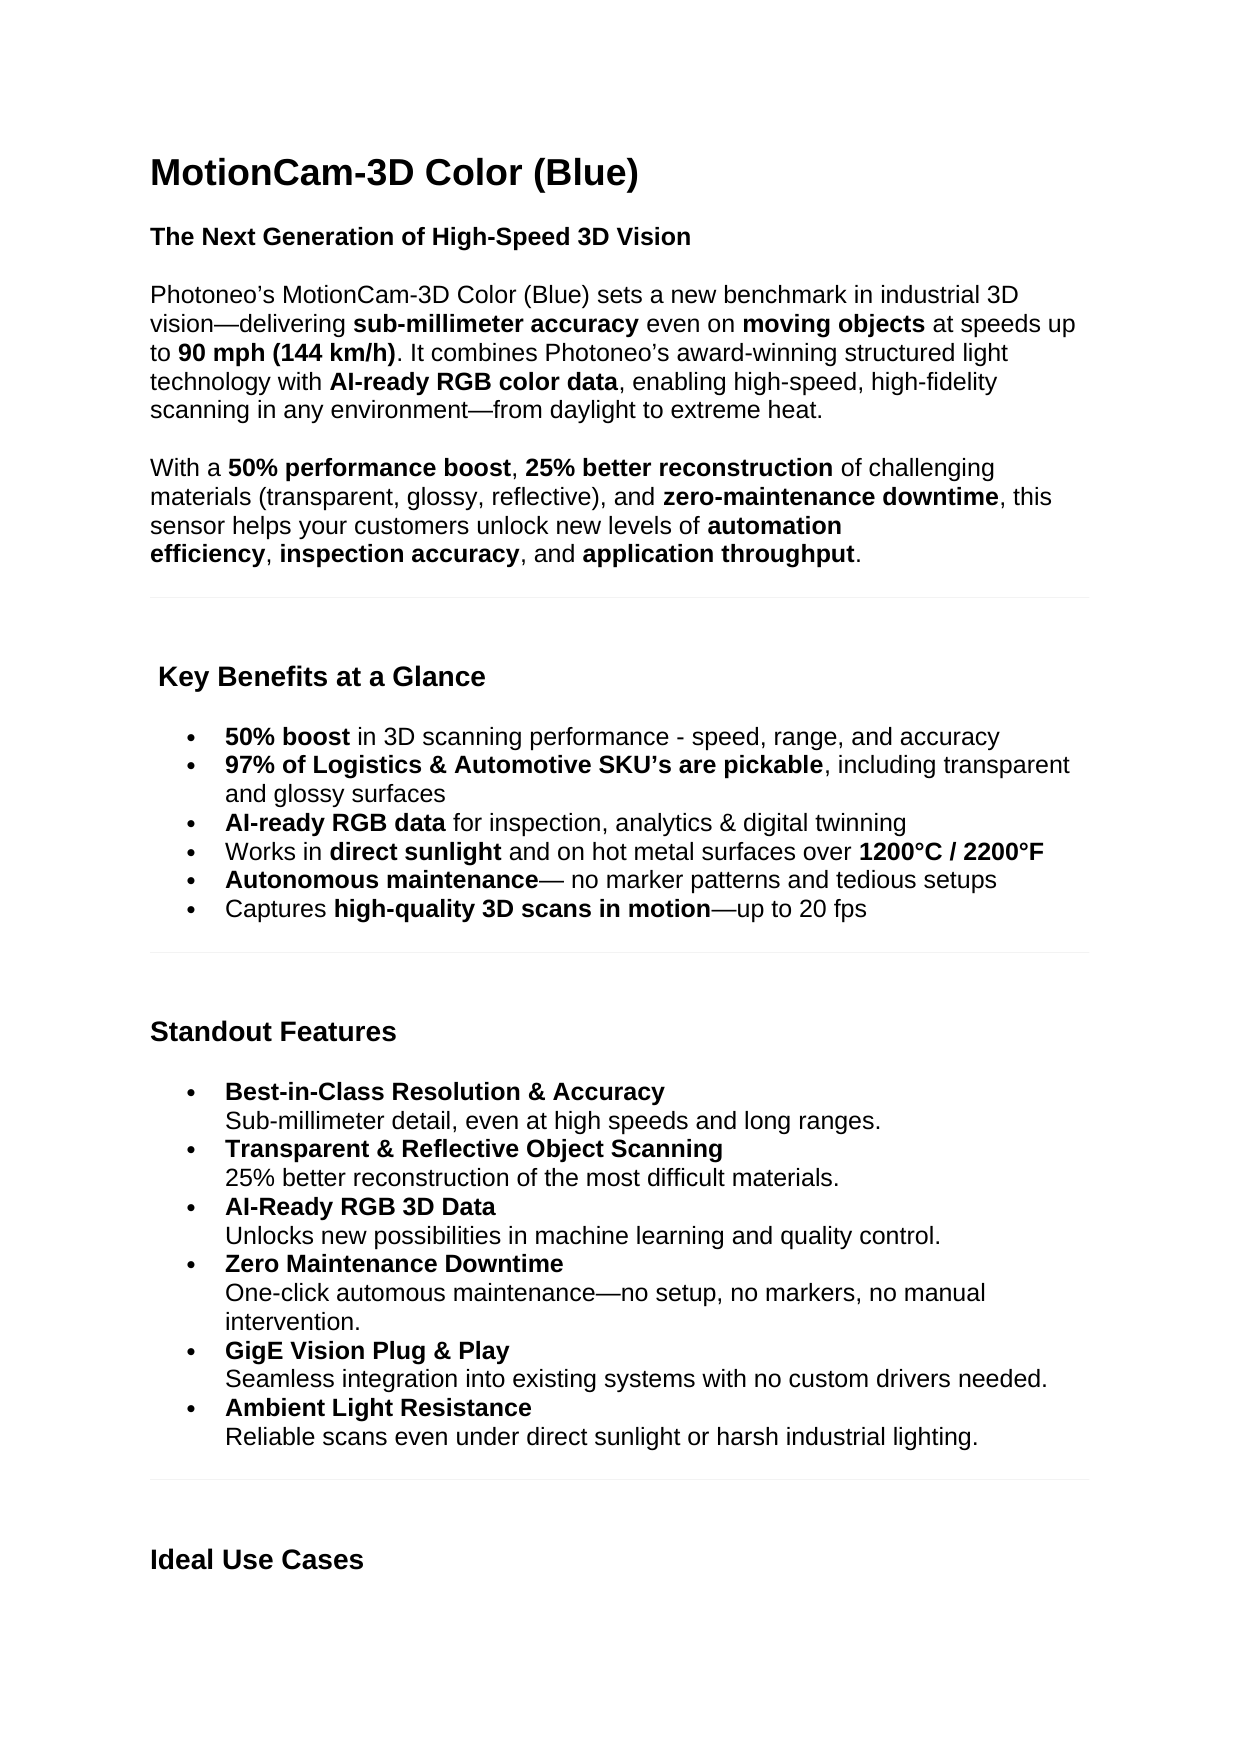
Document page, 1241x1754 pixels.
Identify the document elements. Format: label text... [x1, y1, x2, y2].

text The Next Generation of High-Speed 3D Vision [150, 222, 1090, 251]
list Zero Maintenance Downtime One-click automous maintenance—no setup, no markers, no manual intervention. [187, 1249, 1090, 1336]
text Key Benefits at a Glance [150, 660, 1090, 692]
text Standout Features [150, 1015, 1090, 1048]
list AI-Ready RGB 3D Data Unlocks new possibilities in machine learning and quality control. [187, 1192, 1090, 1249]
text With a 50% performance boost, 25% better reconstruction of challenging materials (transparent, glossy, reflective), and zero-maintenance downtime, this sensor helps your customers unlock new levels of automation efficiency, inspection accuracy, and application throughput. [150, 453, 1090, 568]
text MotionCam-3D Color (Blue) [150, 150, 1090, 193]
text Ideal Use Cases [150, 1543, 1090, 1575]
list AI-ready RGB data for inspection, analytics & digital twinning [187, 808, 1090, 837]
list Autonomous maintenance— no marker patterns and tedious setups [187, 865, 1090, 894]
list 97% of Logistics & Automotive SKU’s are pickable, including transparent and glossy surfaces [187, 750, 1090, 808]
list Best-in-Class Resolution & Accuracy Sub-millimeter detail, even at high speeds and long ranges. [187, 1077, 1090, 1134]
list Works in direct sunlight and on hot metal surfaces over 1200°C / 2200°F [187, 837, 1090, 865]
list 50% boost in 3D scanning performance - speed, range, and accuracy [187, 722, 1090, 750]
list Ambient Light Resistance Reliable scans even under direct sunlight or harsh industrial lighting. [187, 1393, 1090, 1451]
text Photoneo’s MotionCam-3D Color (Blue) sets a new benchmark in industrial 3D vision—delivering sub-millimeter accuracy even on moving objects at speeds up to 90 mph (144 km/h). It combines Photoneo’s award-winning structured light technology with AI-ready RGB color data, enabling high-speed, high-fidelity scanning in any environment—from daylight to extreme heat. [150, 280, 1090, 424]
list Captures high-quality 3D scans in motion—up to 20 fps [187, 894, 1090, 923]
list GigE Vision Plug & Play Seamless integration into existing systems with no custom drivers needed. [187, 1336, 1090, 1393]
list Transparent & Reflective Object Scanning 25% better reconstruction of the most difficult materials. [187, 1134, 1090, 1192]
